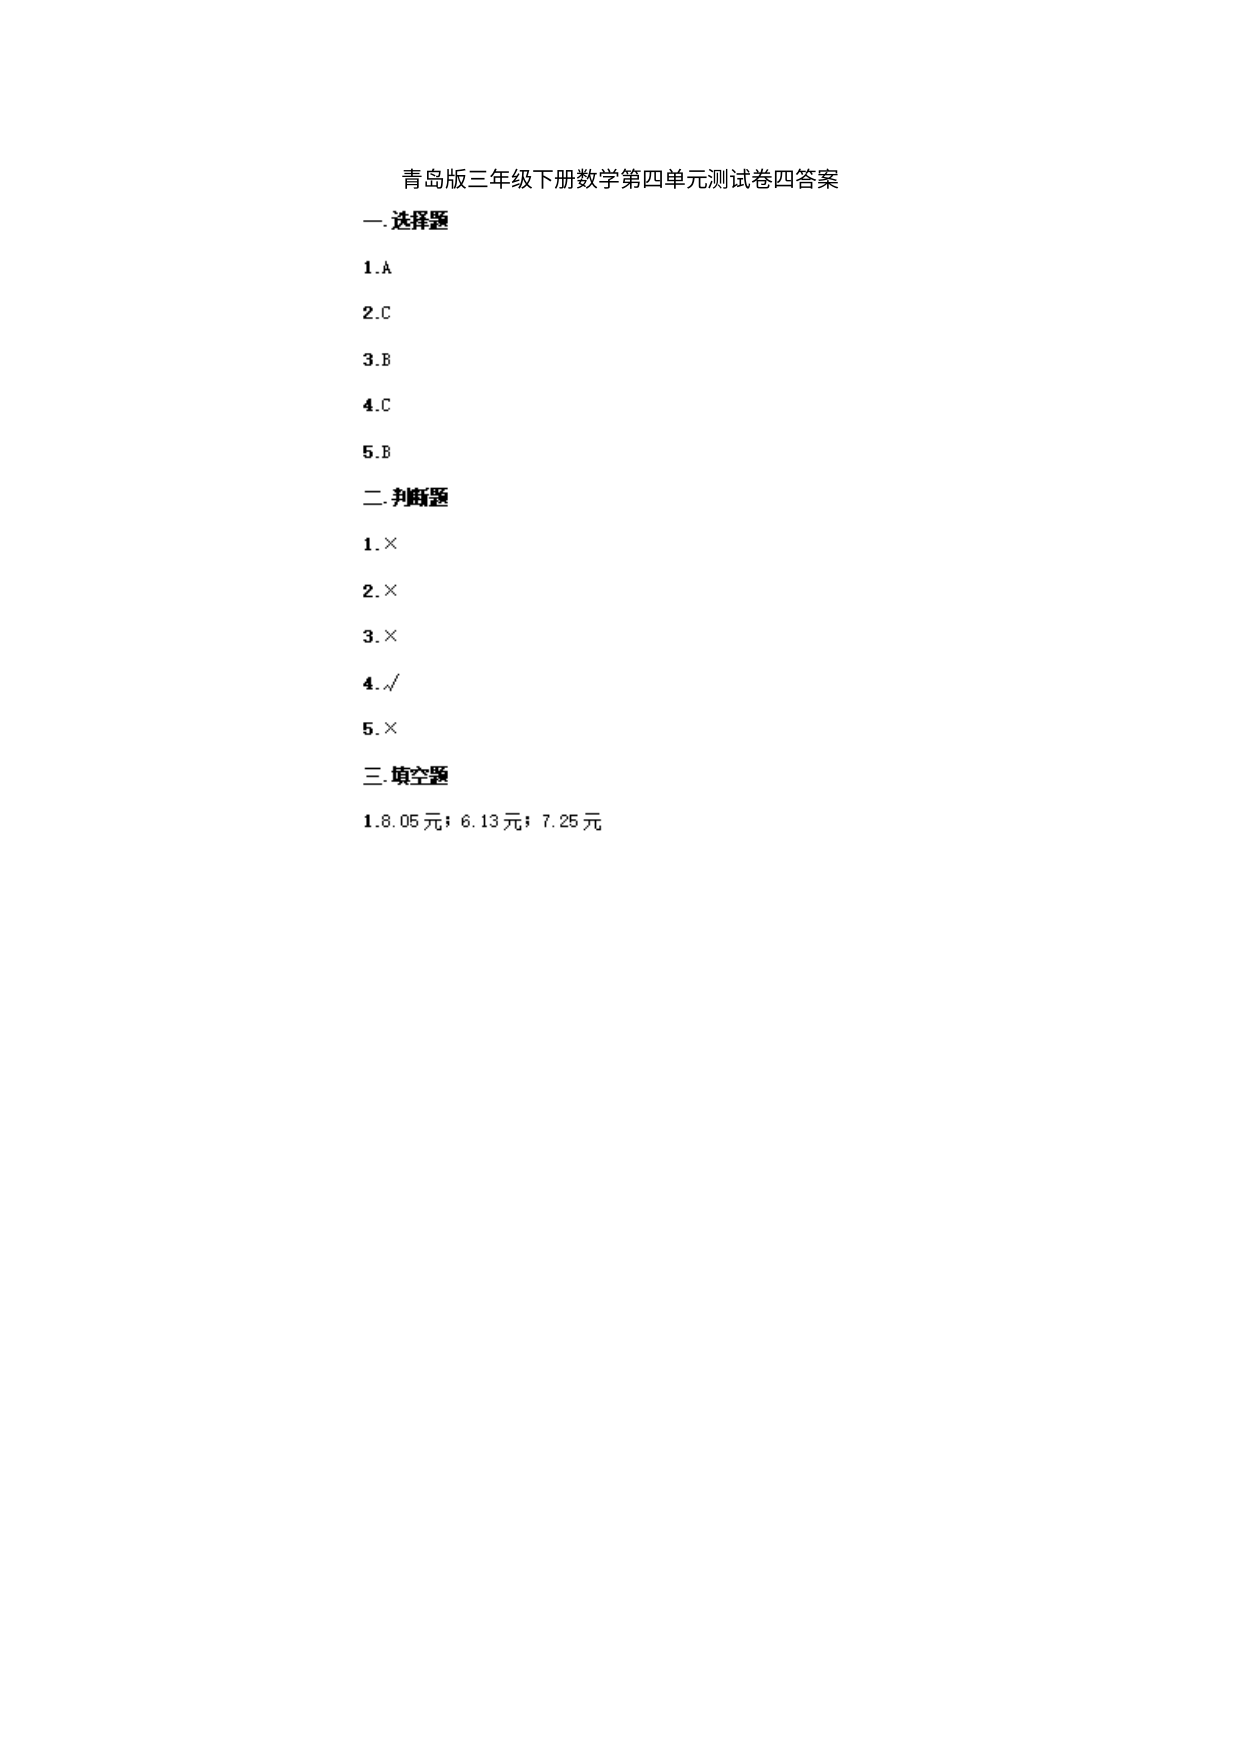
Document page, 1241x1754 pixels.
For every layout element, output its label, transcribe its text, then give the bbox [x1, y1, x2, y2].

picture [337, 194, 903, 854]
text 青岛版三年级下册数学第四单元测试卷四答案 [187, 162, 1053, 194]
